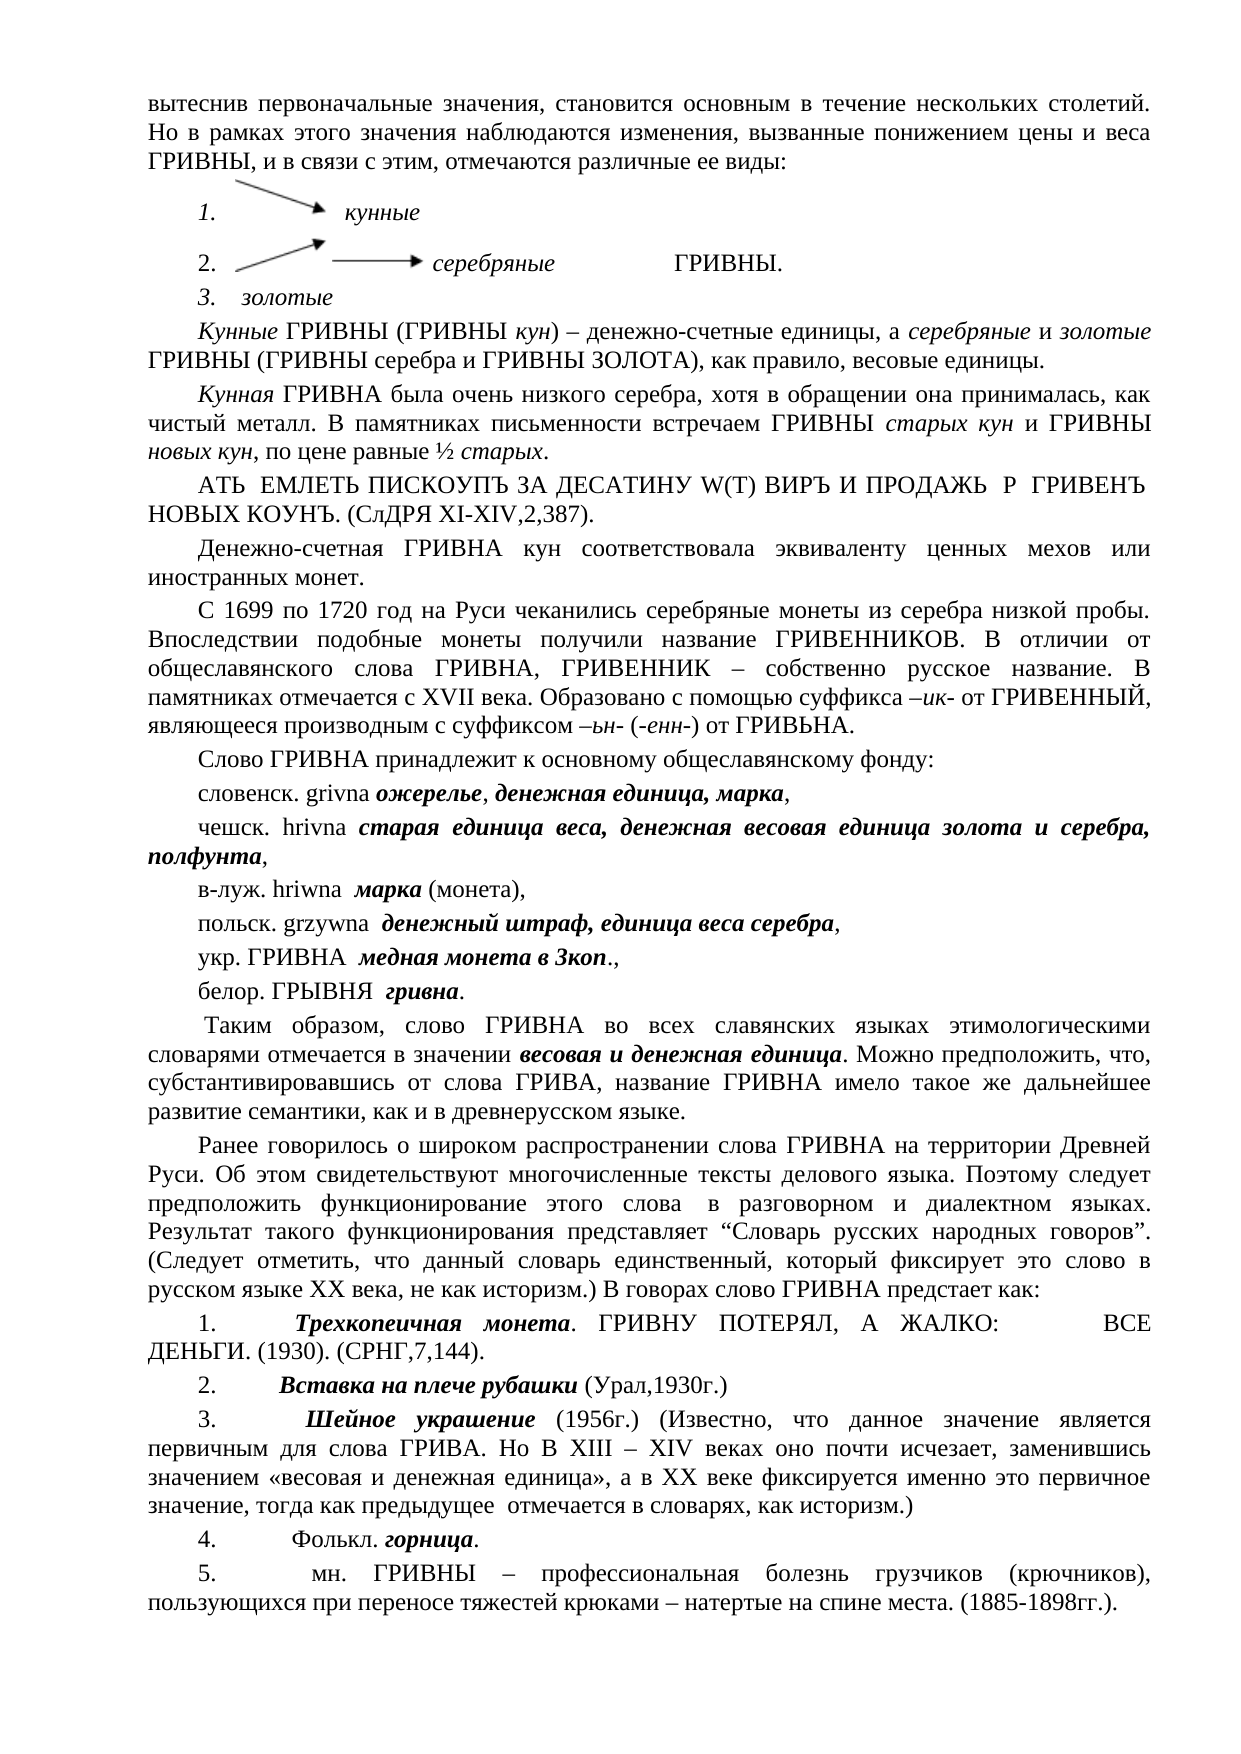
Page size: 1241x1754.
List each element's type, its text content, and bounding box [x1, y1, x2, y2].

text 1. кунные [148, 180, 1152, 226]
text польск. grzywna денежный штраф, единица веса серебра, [148, 908, 1152, 937]
text 1. Трехкопеичная монета. ГРИВНУ ПОТЕРЯЛ, А ЖАЛКО: ВСЕ ДЕНЬГИ. (1930). (СРНГ,7,144). [148, 1308, 1152, 1365]
text Денежно-счетная ГРИВНА кун соответствовала эквиваленту ценных мехов или иностранных монет. [148, 533, 1152, 590]
text 5. мн. ГРИВНЫ – профессиональная болезнь грузчиков (крючников), пользующихся при переносе тяжестей крюками – натертые на спине места. (1885-1898гг.). [148, 1558, 1152, 1616]
text Слово ГРИВНА принадлежит к основному общеславянскому фонду: [148, 744, 1152, 773]
text 2. серебряные ГРИВНЫ. [148, 231, 1152, 277]
text С 1699 по 1720 год на Руси чеканились серебряные монеты из серебра низкой пробы. Впоследствии подобные монеты получили название ГРИВЕННИКОВ. В отличии от общеславянского слова ГРИВНА, ГРИВЕННИК – собственно русское название. В памятниках отмечается с XVII века. Образовано с помощью суффикса –ик- от ГРИВЕННЫЙ, являющееся производным с суффиксом –ьн- (-енн-) от ГРИВЬНА. [148, 595, 1152, 739]
picture [235, 179, 332, 221]
text 3. Шейное украшение (1956г.) (Известно, что данное значение является первичным для слова ГРИВА. Но В XIII – XIV веках оно почти исчезает, заменившись значением «весовая и денежная единица», а в ХХ веке фиксируется именно это первичное значение, тогда как предыдущее отмечается в словарях, как историзм.) [148, 1404, 1152, 1519]
text чешск. hrivna старая единица веса, денежная весовая единица золота и серебра, полфунта, [148, 812, 1152, 869]
text в-луж. hriwna марка (монета), [148, 874, 1152, 903]
text белор. ГРЫВНЯ гривна. [148, 976, 1152, 1005]
text 4. Фолькл. горница. [148, 1524, 1152, 1553]
picture [235, 231, 426, 272]
text словенск. grivna ожерелье, денежная единица, марка, [148, 778, 1152, 807]
text 2. Вставка на плече рубашки (Урал,1930г.) [148, 1370, 1152, 1399]
text Кунные ГРИВНЫ (ГРИВНЫ кун) – денежно-счетные единицы, а серебряные и золотые ГРИВНЫ (ГРИВНЫ серебра и ГРИВНЫ ЗОЛОТА), как правило, весовые единицы. [148, 316, 1152, 374]
text укр. ГРИВНА медная монета в 3коп., [148, 942, 1152, 971]
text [148, 88, 1152, 175]
text Таким образом, слово ГРИВНА во всех славянских языках этимологическими словарями отмечается в значении весовая и денежная единица. Можно предположить, что, субстантивировавшись от слова ГРИВА, название ГРИВНА имело такое же дальнейшее развитие семантики, как и в древнерусском языке. [148, 1010, 1152, 1125]
text 3. золотые [148, 282, 1152, 311]
text Ранее говорилось о широком распространении слова ГРИВНА на территории Древней Руси. Об этом свидетельствуют многочисленные тексты делового языка. Поэтому следует предположить функционирование этого слова в разговорном и диалектном языках. Результат такого функционирования представляет “Словарь русских народных говоров”. (Следует отметить, что данный словарь единственный, который фиксирует это слово в русском языке ХХ века, не как историзм.) В говорах слово ГРИВНА предстает как: [148, 1130, 1152, 1303]
text Кунная ГРИВНА была очень низкого серебра, хотя в обращении она принималась, как чистый металл. В памятниках письменности встречаем ГРИВНЫ старых кун и ГРИВНЫ новых кун, по цене равные ½ старых. [148, 379, 1152, 465]
text АТЬ ЕМЛЕТЬ ПИСКОУПЪ ЗА ДЕСАТИНУ W(Т) ВИРЪ И ПРОДАЖЬ Р ГРИВЕНЪ НОВЫХ КОУНЪ. (СлДРЯ XI-XIV,2,387). [148, 470, 1152, 528]
